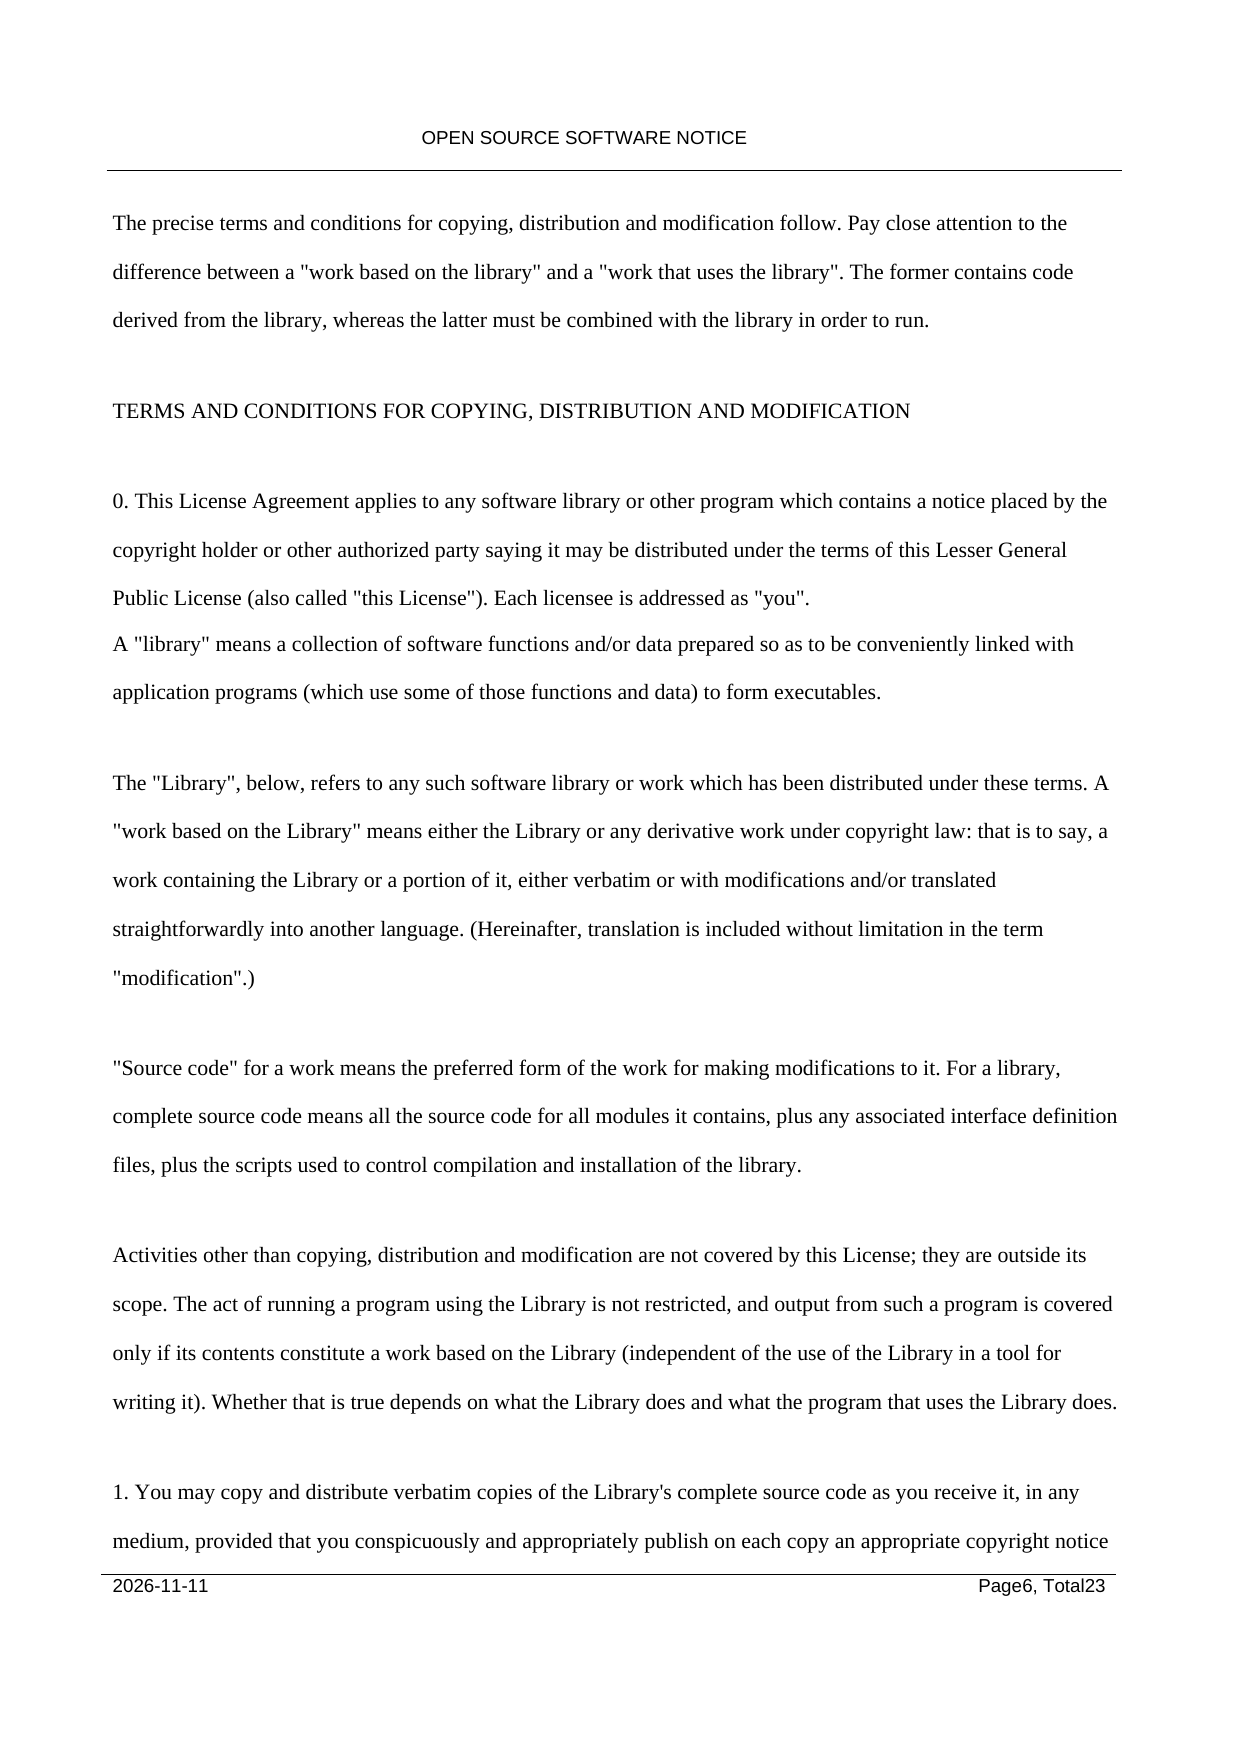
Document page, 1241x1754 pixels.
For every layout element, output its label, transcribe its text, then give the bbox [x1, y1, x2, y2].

text 0. This License Agreement applies to any software library or other program which contains a notice placed by the copyright holder or other authorized party saying it may be distributed under the terms of this Lesser General Public License (also called "this License"). Each licensee is addressed as "you". [112, 484, 1128, 614]
text TERMS AND CONDITIONS FOR COPYING, DISTRIBUTION AND MODIFICATION [112, 394, 1128, 427]
text The precise terms and conditions for copying, distribution and modification follow. Pay close attention to the difference between a "work based on the library" and a "work that uses the library". The former contains code derived from the library, whereas the latter must be combined with the library in order to run. [112, 206, 1128, 336]
text "Source code" for a work means the preferred form of the work for making modifications to it. For a library, complete source code means all the source code for all modules it contains, plus any associated interface definition files, plus the scripts used to control compilation and installation of the library. [112, 1051, 1128, 1181]
text The "Library", below, refers to any such software library or work which has been distributed under these terms. A "work based on the Library" means either the Library or any derivative work under copyright law: that is to say, a work containing the Library or a portion of it, either verbatim or with modifications and/or translated straightforwardly into another language. (Hereinafter, translation is included without limitation in the term "modification".) [112, 766, 1128, 993]
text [112, 1475, 1128, 1556]
text Activities other than copying, distribution and modification are not covered by this License; they are outside its scope. The act of running a program using the Library is not restricted, and output from such a program is covered only if its contents constitute a work based on the Library (independent of the use of the Library in a tool for writing it). Whether that is true depends on what the Library does and what the program that uses the Library does. [112, 1239, 1128, 1417]
text A "library" means a collection of software functions and/or data prepared so as to be conveniently linked with application programs (which use some of those functions and data) to form executables. [112, 627, 1128, 708]
